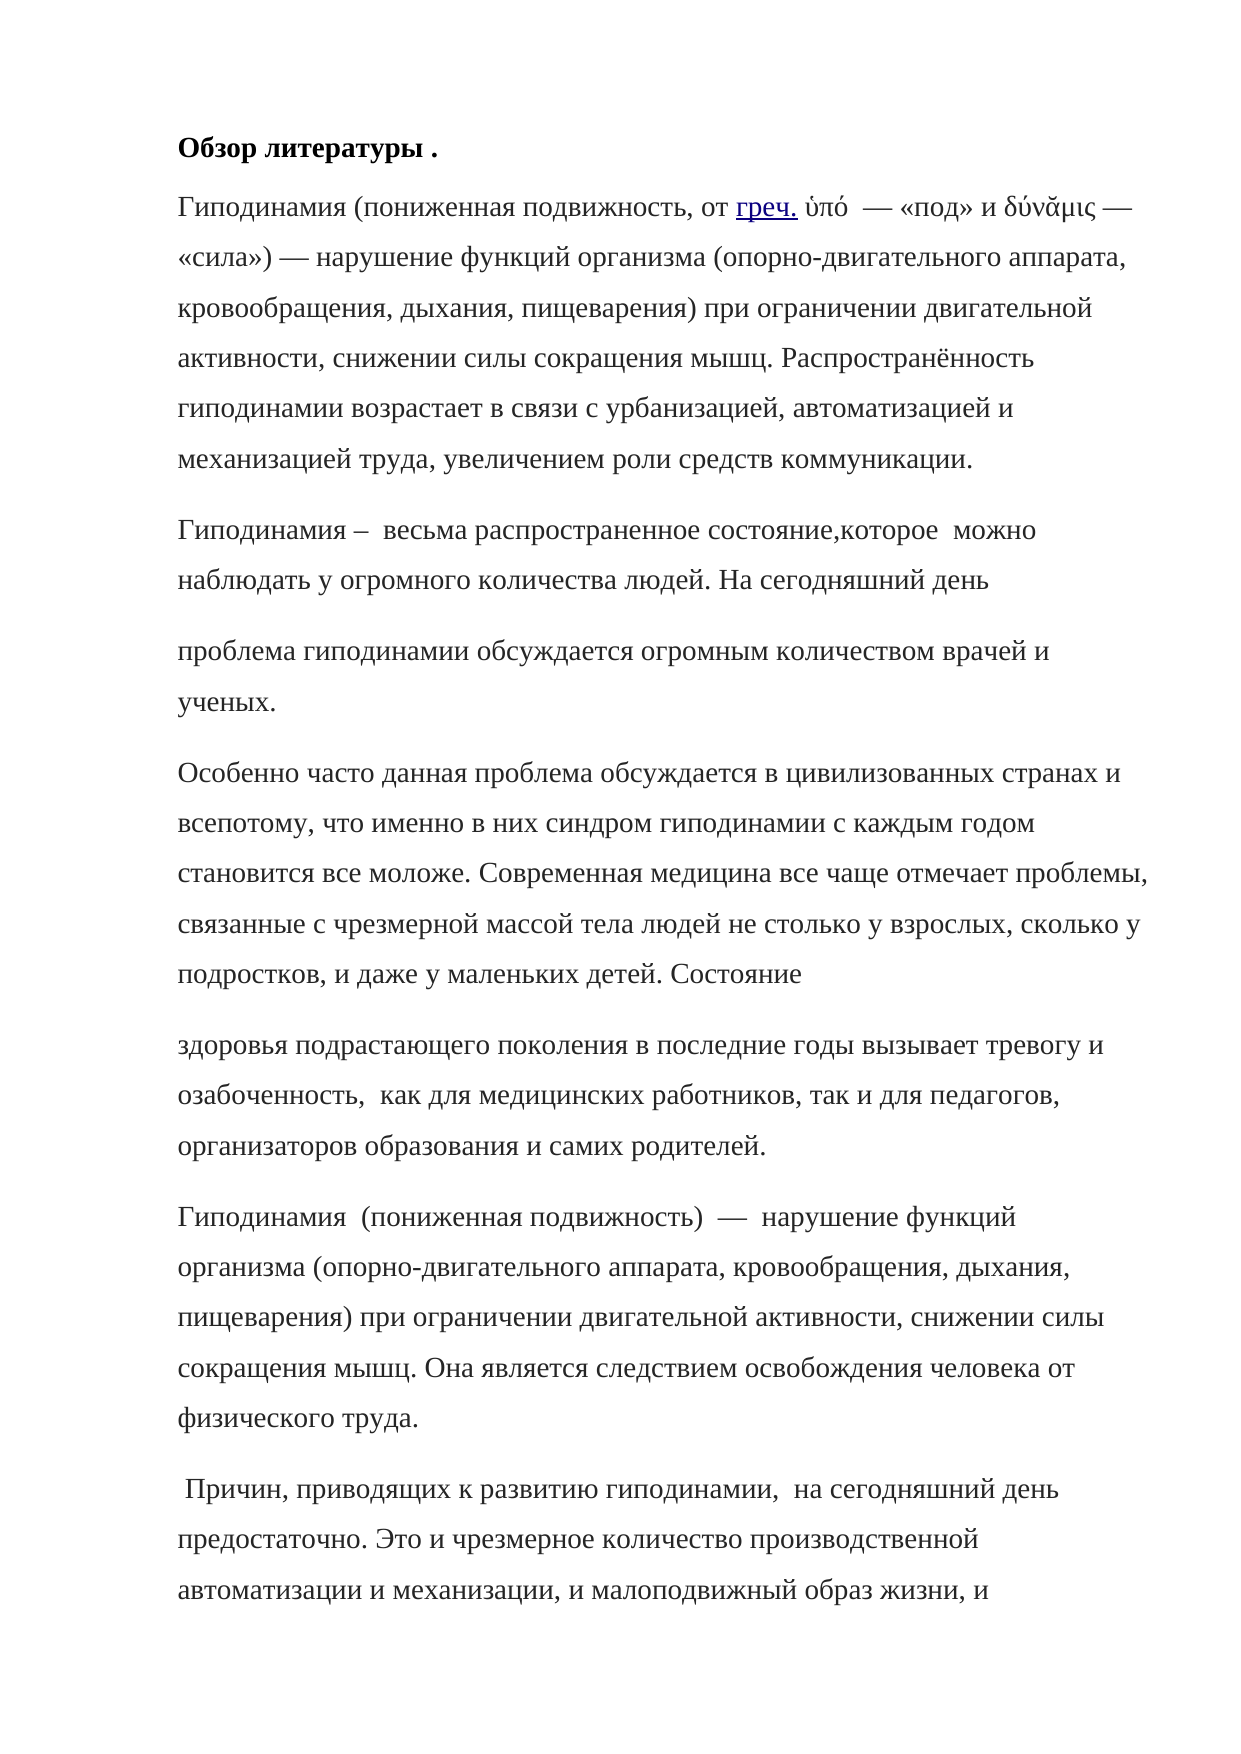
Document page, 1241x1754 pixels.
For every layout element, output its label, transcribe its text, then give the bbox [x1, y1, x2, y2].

text Обзор литературы . [177, 130, 1152, 163]
text здоровья подрастающего поколения в последние годы вызывает тревогу и озабоченность, как для медицинских работников, так и для педагогов, организаторов образования и самих родителей. [177, 1027, 1152, 1161]
text Гиподинамия – весьма распространенное состояние,которое можно наблюдать у огромного количества людей. На сегодняшний день [177, 512, 1152, 596]
text Гиподинамия (пониженная подвижность) — нарушение функций организма (опорно-двигательного аппарата, кровообращения, дыхания, пищеварения) при ограничении двигательной активности, снижении силы сокращения мышц. Она является следствием освобождения человека от физического труда. [177, 1199, 1152, 1434]
text Особенно часто данная проблема обсуждается в цивилизованных странах и всепотому, что именно в них синдром гиподинамии с каждым годом становится все моложе. Современная медицина все чаще отмечает проблемы, связанные с чрезмерной массой тела людей не столько у взрослых, сколько у подростков, и даже у маленьких детей. Состояние [177, 755, 1152, 989]
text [177, 1471, 1152, 1606]
text проблема гиподинамии обсуждается огромным количеством врачей и ученых. [177, 633, 1152, 717]
text Гиподинамия (пониженная подвижность, от греч. ὑπό — «под» и δύνᾰμις — «сила») — нарушение функций организма (опорно-двигательного аппарата, кровообращения, дыхания, пищеварения) при ограничении двигательной активности, снижении силы сокращения мышц. Распространённость гиподинамии возрастает в связи с урбанизацией, автоматизацией и механизацией труда, увеличением роли средств коммуникации. [177, 189, 1152, 474]
